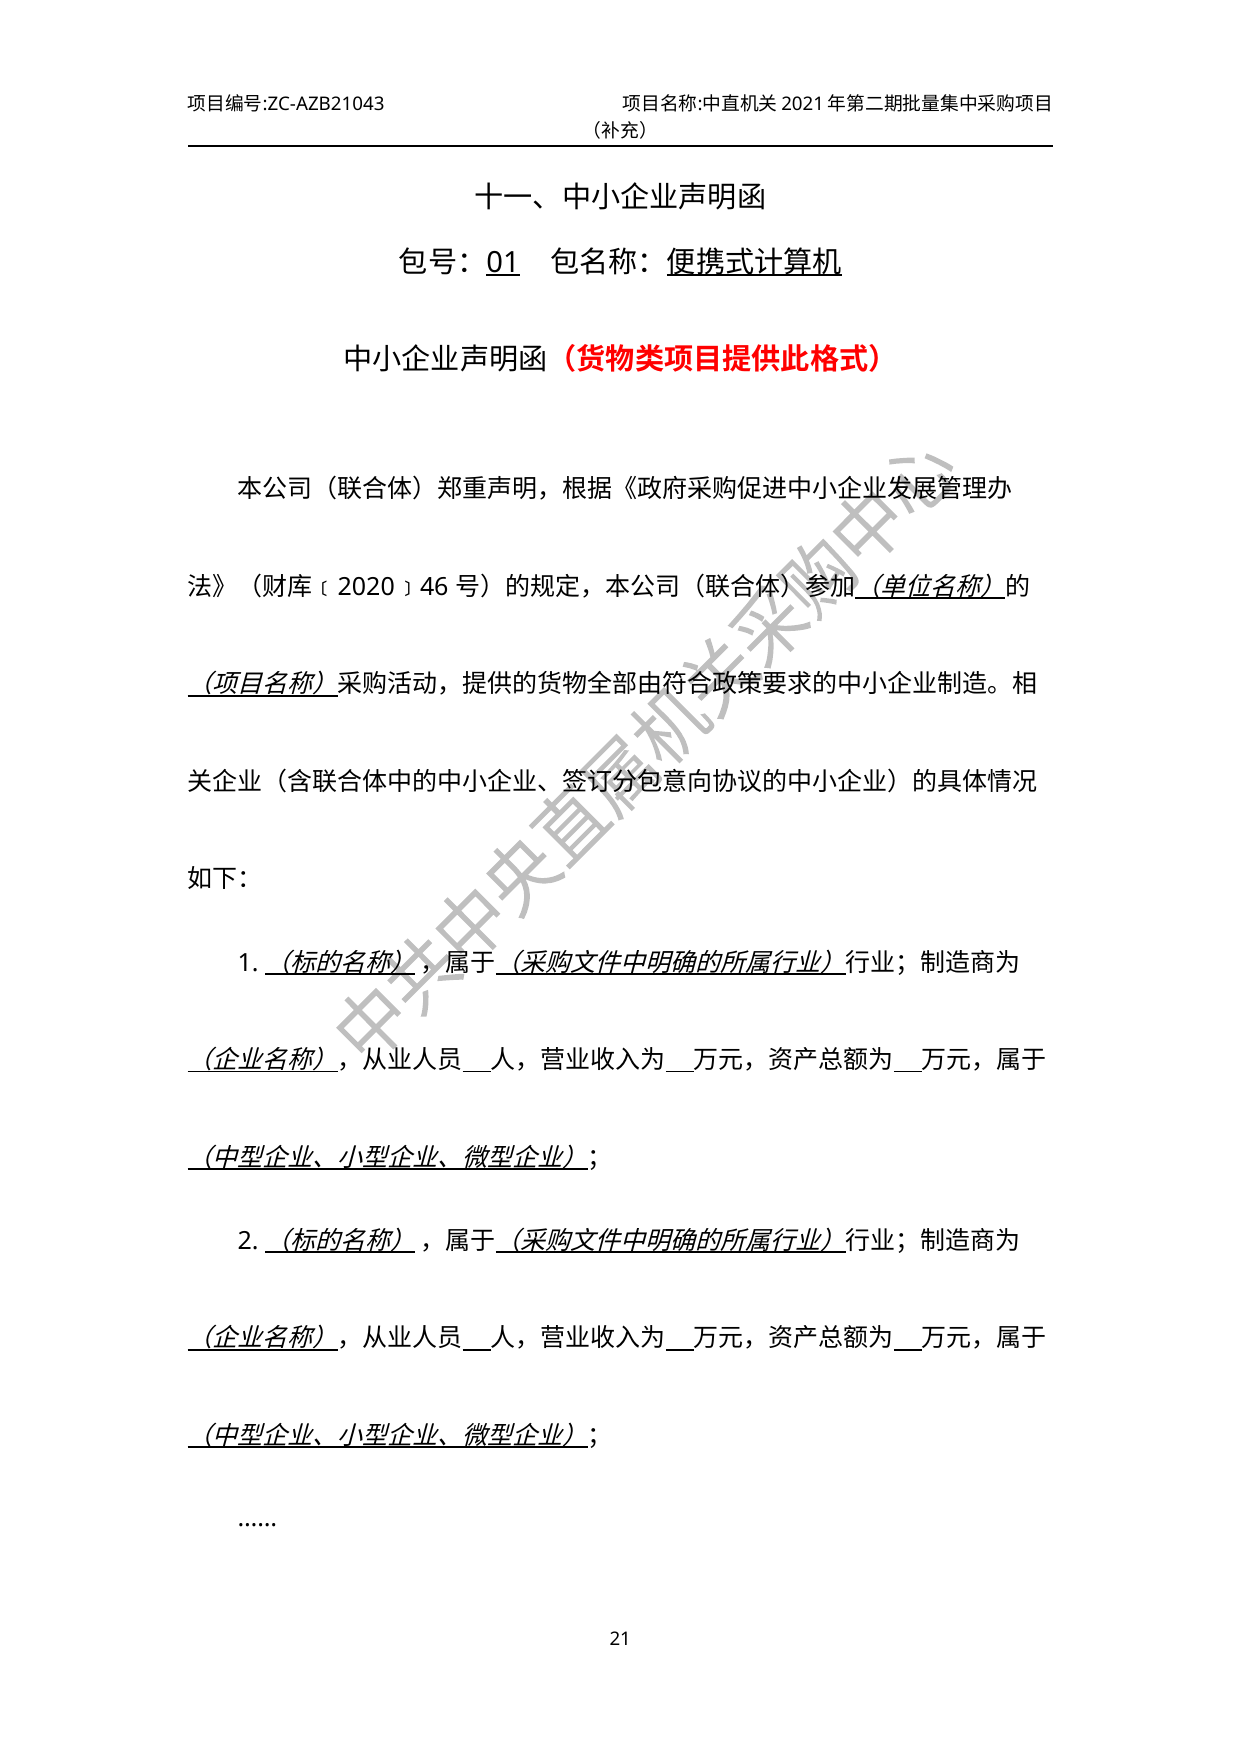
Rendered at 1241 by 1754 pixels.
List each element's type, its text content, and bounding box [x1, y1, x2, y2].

text 2. （标的名称） ，属于（采购文件中明确的所属行业）行业；制造商为（企业名称），从业人员 人，营业收入为 万元，资产总额为 万元，属于（中型企业、小型企业、微型企业）； [187, 1206, 1053, 1466]
text …… [187, 1484, 1053, 1549]
text 1. （标的名称） ，属于（采购文件中明确的所属行业）行业；制造商为（企业名称），从业人员 人，营业收入为 万元，资产总额为 万元，属于（中型企业、小型企业、微型企业）； [187, 928, 1053, 1188]
text 包号：01 包名称：便携式计算机 [187, 227, 1053, 292]
text 本公司（联合体）郑重声明，根据《政府采购促进中小企业发展管理办法》（财库﹝2020﹞46 号）的规定，本公司（联合体）参加（单位名称）的（项目名称）采购活动，提供的货物全部由符合政策要求的中小企业制造。相关企业（含联合体中的中小企业、签订分包意向协议的中小企业）的具体情况如下： [187, 454, 1053, 909]
text 十一、中小企业声明函 [187, 162, 1053, 227]
text 中小企业声明函（货物类项目提供此格式） [187, 324, 1053, 389]
